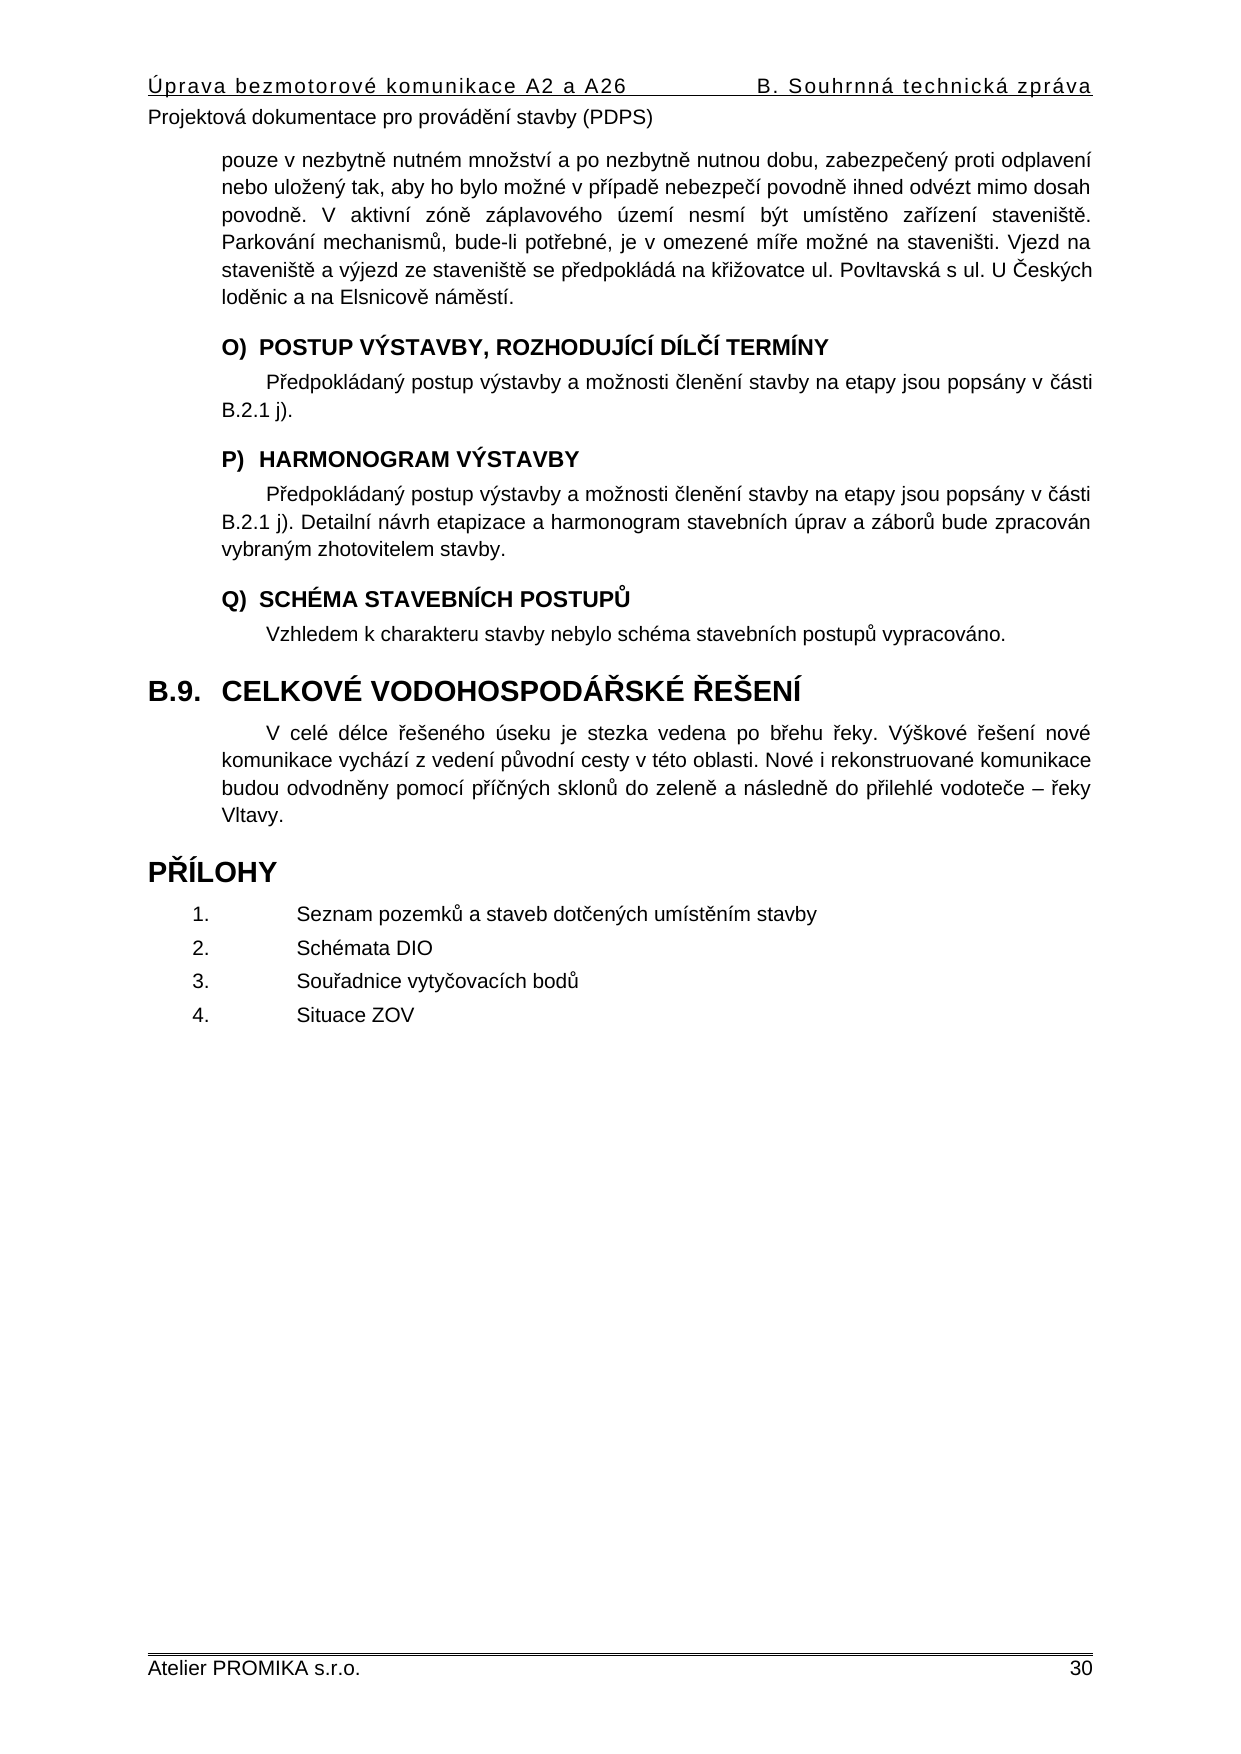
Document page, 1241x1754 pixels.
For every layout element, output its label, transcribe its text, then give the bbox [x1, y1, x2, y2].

list Seznam pozemků a staveb dotčených umístěním stavby [192, 902, 1093, 926]
text Předpokládaný postup výstavby a možnosti členění stavby na etapy jsou popsány v části B.2.1 j). [221, 370, 1093, 421]
list Situace ZOV [192, 1003, 1093, 1027]
text Předpokládaný postup výstavby a možnosti členění stavby na etapy jsou popsány v části B.2.1 j). Detailní návrh etapizace a harmonogram stavebních úprav a záborů bude zpracován vybraným zhotovitelem stavby. [221, 482, 1093, 561]
text V celé délce řešeného úseku je stezka vedena po břehu řeky. Výškové řešení nové komunikace vychází z vedení původní cesty v této oblasti. Nové i rekonstruované komunikace budou odvodněny pomocí příčných sklonů do zeleně a následně do přilehlé vodoteče – řeky Vltavy. [221, 721, 1093, 827]
text Vzhledem k charakteru stavby nebylo schéma stavebních postupů vypracováno. [221, 622, 1093, 646]
list Schémata DIO [192, 935, 1093, 959]
subtitle Postup výstavby, rozhodující dílčí termíny [221, 333, 1093, 360]
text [221, 148, 1093, 309]
subtitle Schéma stavebních postupů [221, 586, 1093, 612]
subtitle PŘÍLOHY [148, 856, 1093, 889]
subtitle Harmonogram výstavby [221, 446, 1093, 472]
list Souřadnice vytyčovacích bodů [192, 969, 1093, 993]
subtitle Celkové vodohospodářské řešení [148, 674, 1093, 708]
